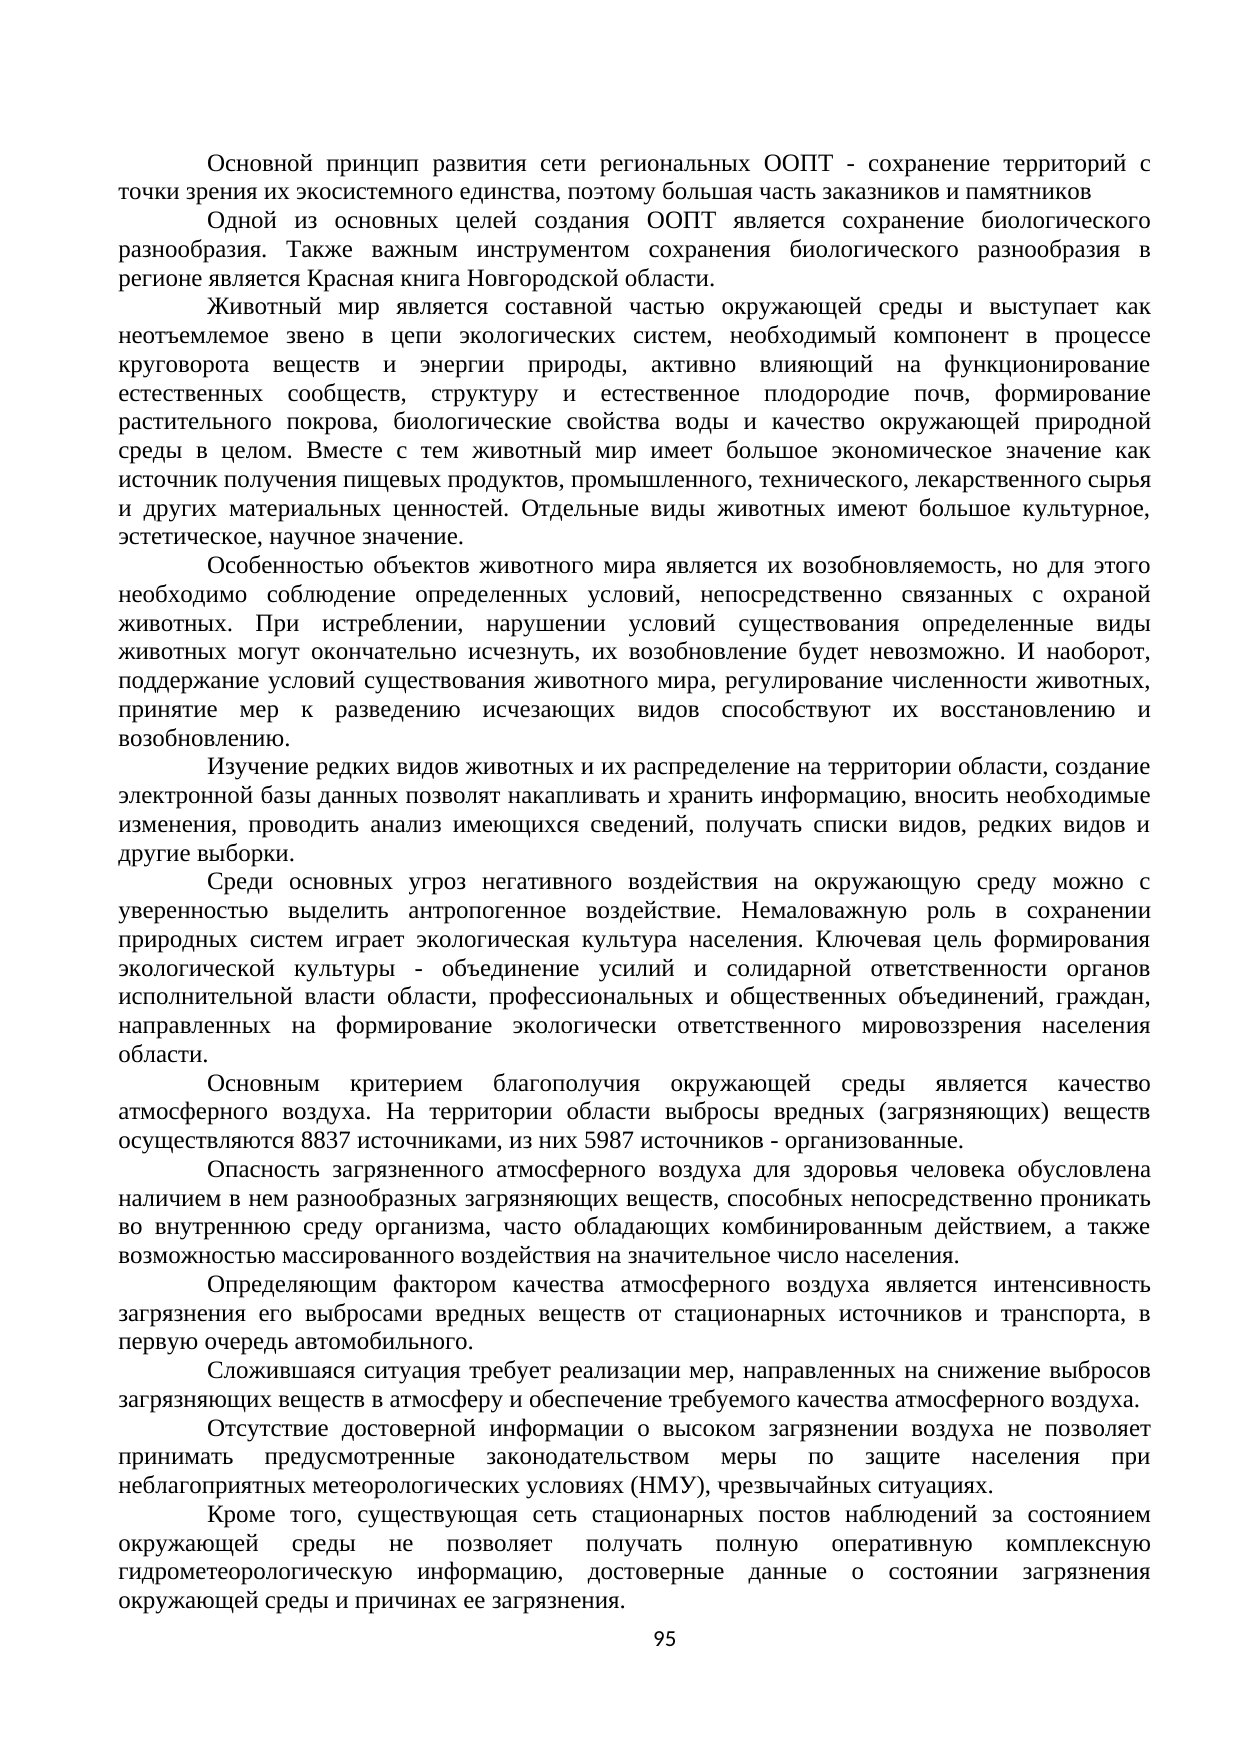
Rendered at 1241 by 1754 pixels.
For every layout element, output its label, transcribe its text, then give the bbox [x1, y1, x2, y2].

text Одной из основных целей создания ООПТ является сохранение биологического разнообразия. Также важным инструментом сохранения биологического разнообразия в регионе является Красная книга Новгородской области. [118, 205, 1152, 291]
text Основным критерием благополучия окружающей среды является качество атмосферного воздуха. На территории области выбросы вредных (загрязняющих) веществ осуществляются 8837 источниками, из них 5987 источников - организованные. [118, 1068, 1152, 1154]
text Животный мир является составной частью окружающей среды и выступает как неотъемлемое звено в цепи экологических систем, необходимый компонент в процессе круговорота веществ и энергии природы, активно влияющий на функционирование естественных сообществ, структуру и естественное плодородие почв, формирование растительного покрова, биологические свойства воды и качество окружающей природной среды в целом. Вместе с тем животный мир имеет большое экономическое значение как источник получения пищевых продуктов, промышленного, технического, лекарственного сырья и других материальных ценностей. Отдельные виды животных имеют большое культурное, эстетическое, научное значение. [118, 291, 1152, 550]
text Основной принцип развития сети региональных ООПТ - сохранение территорий с точки зрения их экосистемного единства, поэтому большая часть заказников и памятников [118, 148, 1152, 205]
text Кроме того, существующая сеть стационарных постов наблюдений за состоянием окружающей среды не позволяет получать полную оперативную комплексную гидрометеорологическую информацию, достоверные данные о состоянии загрязнения окружающей среды и причинах ее загрязнения. [118, 1499, 1152, 1614]
text Особенностью объектов животного мира является их возобновляемость, но для этого необходимо соблюдение определенных условий, непосредственно связанных с охраной животных. При истреблении, нарушении условий существования определенные виды животных могут окончательно исчезнуть, их возобновление будет невозможно. И наоборот, поддержание условий существования животного мира, регулирование численности животных, принятие мер к разведению исчезающих видов способствуют их восстановлению и возобновлению. [118, 550, 1152, 751]
text Опасность загрязненного атмосферного воздуха для здоровья человека обусловлена наличием в нем разнообразных загрязняющих веществ, способных непосредственно проникать во внутреннюю среду организма, часто обладающих комбинированным действием, а также возможностью массированного воздействия на значительное число населения. [118, 1154, 1152, 1269]
text Сложившаяся ситуация требует реализации мер, направленных на снижение выбросов загрязняющих веществ в атмосферу и обеспечение требуемого качества атмосферного воздуха. [118, 1355, 1152, 1413]
text Среди основных угроз негативного воздействия на окружающую среду можно с уверенностью выделить антропогенное воздействие. Немаловажную роль в сохранении природных систем играет экологическая культура населения. Ключевая цель формирования экологической культуры - объединение усилий и солидарной ответственности органов исполнительной власти области, профессиональных и общественных объединений, граждан, направленных на формирование экологически ответственного мировоззрения населения области. [118, 866, 1152, 1068]
text Изучение редких видов животных и их распределение на территории области, создание электронной базы данных позволят накапливать и хранить информацию, вносить необходимые изменения, проводить анализ имеющихся сведений, получать списки видов, редких видов и другие выборки. [118, 751, 1152, 866]
text Определяющим фактором качества атмосферного воздуха является интенсивность загрязнения его выбросами вредных веществ от стационарных источников и транспорта, в первую очередь автомобильного. [118, 1269, 1152, 1355]
text Отсутствие достоверной информации о высоком загрязнении воздуха не позволяет принимать предусмотренные законодательством меры по защите населения при неблагоприятных метеорологических условиях (НМУ), чрезвычайных ситуациях. [118, 1413, 1152, 1499]
